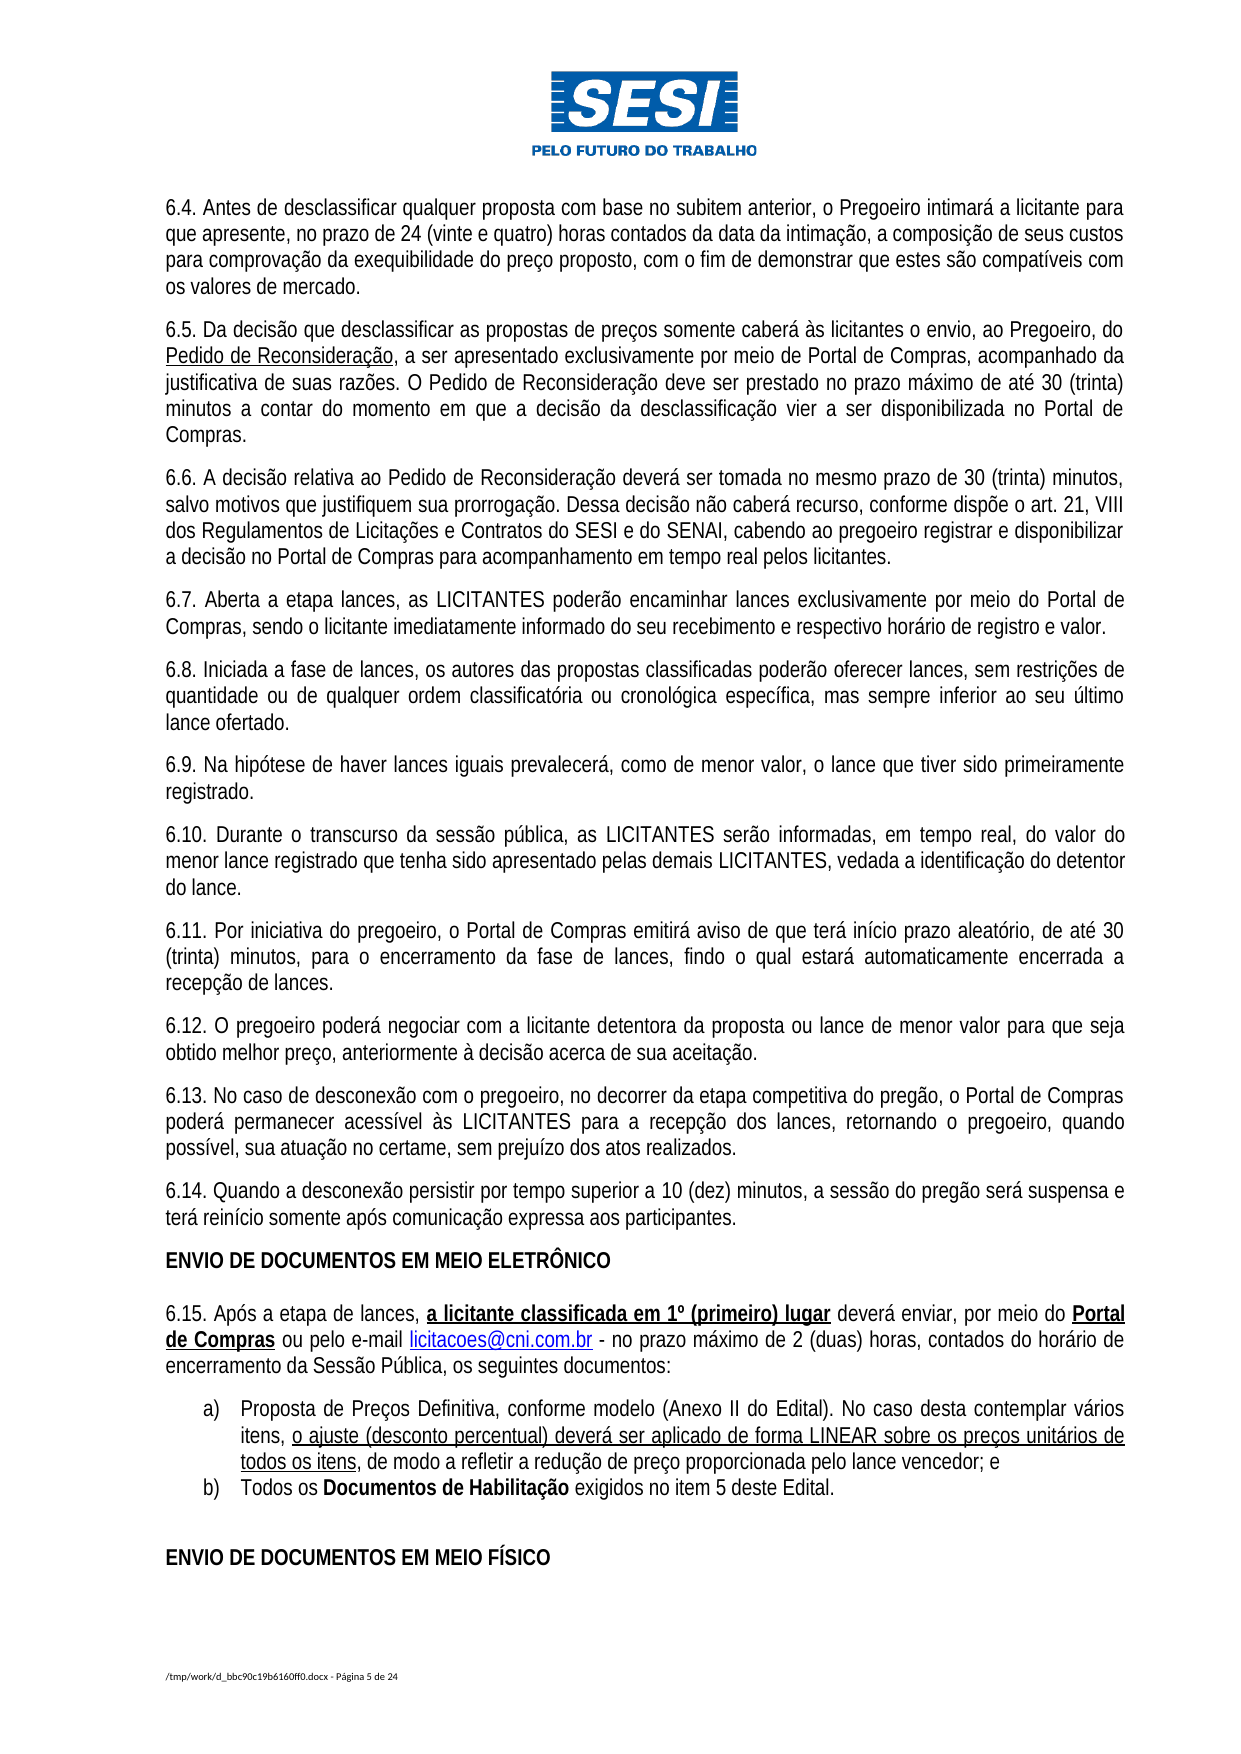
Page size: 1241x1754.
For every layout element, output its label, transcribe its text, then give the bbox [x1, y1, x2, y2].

text 6.10. Durante o transcurso da sessão pública, as LICITANTES serão informadas, em tempo real, do valor do menor lance registrado que tenha sido apresentado pelas demais LICITANTES, vedada a identificação do detentor do lance. [165, 821, 1125, 900]
picture [531, 70, 757, 156]
text 6.14. Quando a desconexão persistir por tempo superior a 10 (dez) minutos, a sessão do pregão será suspensa e terá reinício somente após comunicação expressa aos participantes. [165, 1177, 1125, 1230]
text 6.11. Por iniciativa do pregoeiro, o Portal de Compras emitirá aviso de que terá início prazo aleatório, de até 30 (trinta) minutos, para o encerramento da fase de lances, findo o qual estará automaticamente encerrada a recepção de lances. [165, 917, 1125, 996]
text 6.7. Aberta a etapa lances, as LICITANTES poderão encaminhar lances exclusivamente por meio do Portal de Compras, sendo o licitante imediatamente informado do seu recebimento e respectivo horário de registro e valor. [165, 586, 1125, 639]
text ENVIO DE DOCUMENTOS EM MEIO ELETRÔNICO [165, 1247, 1125, 1273]
text ENVIO DE DOCUMENTOS EM MEIO FÍSICO [165, 1544, 1125, 1570]
text 6.8. Iniciada a fase de lances, os autores das propostas classificadas poderão oferecer lances, sem restrições de quantidade ou de qualquer ordem classificatória ou cronológica específica, mas sempre inferior ao seu último lance ofertado. [165, 656, 1125, 735]
text 6.4. Antes de desclassificar qualquer proposta com base no subitem anterior, o Pregoeiro intimará a licitante para que apresente, no prazo de 24 (vinte e quatro) horas contados da data da intimação, a composição de seus custos para comprovação da exequibilidade do preço proposto, com o fim de demonstrar que estes são compatíveis com os valores de mercado. [165, 194, 1125, 299]
list Todos os Documentos de Habilitação exigidos no item 5 deste Edital. [203, 1474, 1125, 1501]
text 6.15. Após a etapa de lances, a licitante classificada em 1º (primeiro) lugar deverá enviar, por meio do Portal de Compras ou pelo e-mail licitacoes@cni.com.br - no prazo máximo de 2 (duas) horas, contados do horário de encerramento da Sessão Pública, os seguintes documentos: [165, 1299, 1125, 1378]
text 6.13. No caso de desconexão com o pregoeiro, no decorrer da etapa competitiva do pregão, o Portal de Compras poderá permanecer acessível às LICITANTES para a recepção dos lances, retornando o pregoeiro, quando possível, sua atuação no certame, sem prejuízo dos atos realizados. [165, 1082, 1125, 1161]
text 6.12. O pregoeiro poderá negociar com a licitante detentora da proposta ou lance de menor valor para que seja obtido melhor preço, anteriormente à decisão acerca de sua aceitação. [165, 1012, 1125, 1065]
text 6.5. Da decisão que desclassificar as propostas de preços somente caberá às licitantes o envio, ao Pregoeiro, do Pedido de Reconsideração, a ser apresentado exclusivamente por meio de Portal de Compras, acompanhado da justificativa de suas razões. O Pedido de Reconsideração deve ser prestado no prazo máximo de até 30 (trinta) minutos a contar do momento em que a decisão da desclassificação vier a ser disponibilizada no Portal de Compras. [165, 316, 1125, 448]
text 6.6. A decisão relativa ao Pedido de Reconsideração deverá ser tomada no mesmo prazo de 30 (trinta) minutos, salvo motivos que justifiquem sua prorrogação. Dessa decisão não caberá recurso, conforme dispõe o art. 21, VIII dos Regulamentos de Licitações e Contratos do SESI e do SENAI, cabendo ao pregoeiro registrar e disponibilizar a decisão no Portal de Compras para acompanhamento em tempo real pelos licitantes. [165, 464, 1125, 570]
list Proposta de Preços Definitiva, conforme modelo (Anexo II do Edital). No caso desta contemplar vários itens, o ajuste (desconto percentual) deverá ser aplicado de forma LINEAR sobre os preços unitários de todos os itens, de modo a refletir a redução de preço proporcionada pelo lance vencedor; e [203, 1395, 1125, 1474]
text 6.9. Na hipótese de haver lances iguais prevalecerá, como de menor valor, o lance que tiver sido primeiramente registrado. [165, 751, 1125, 804]
